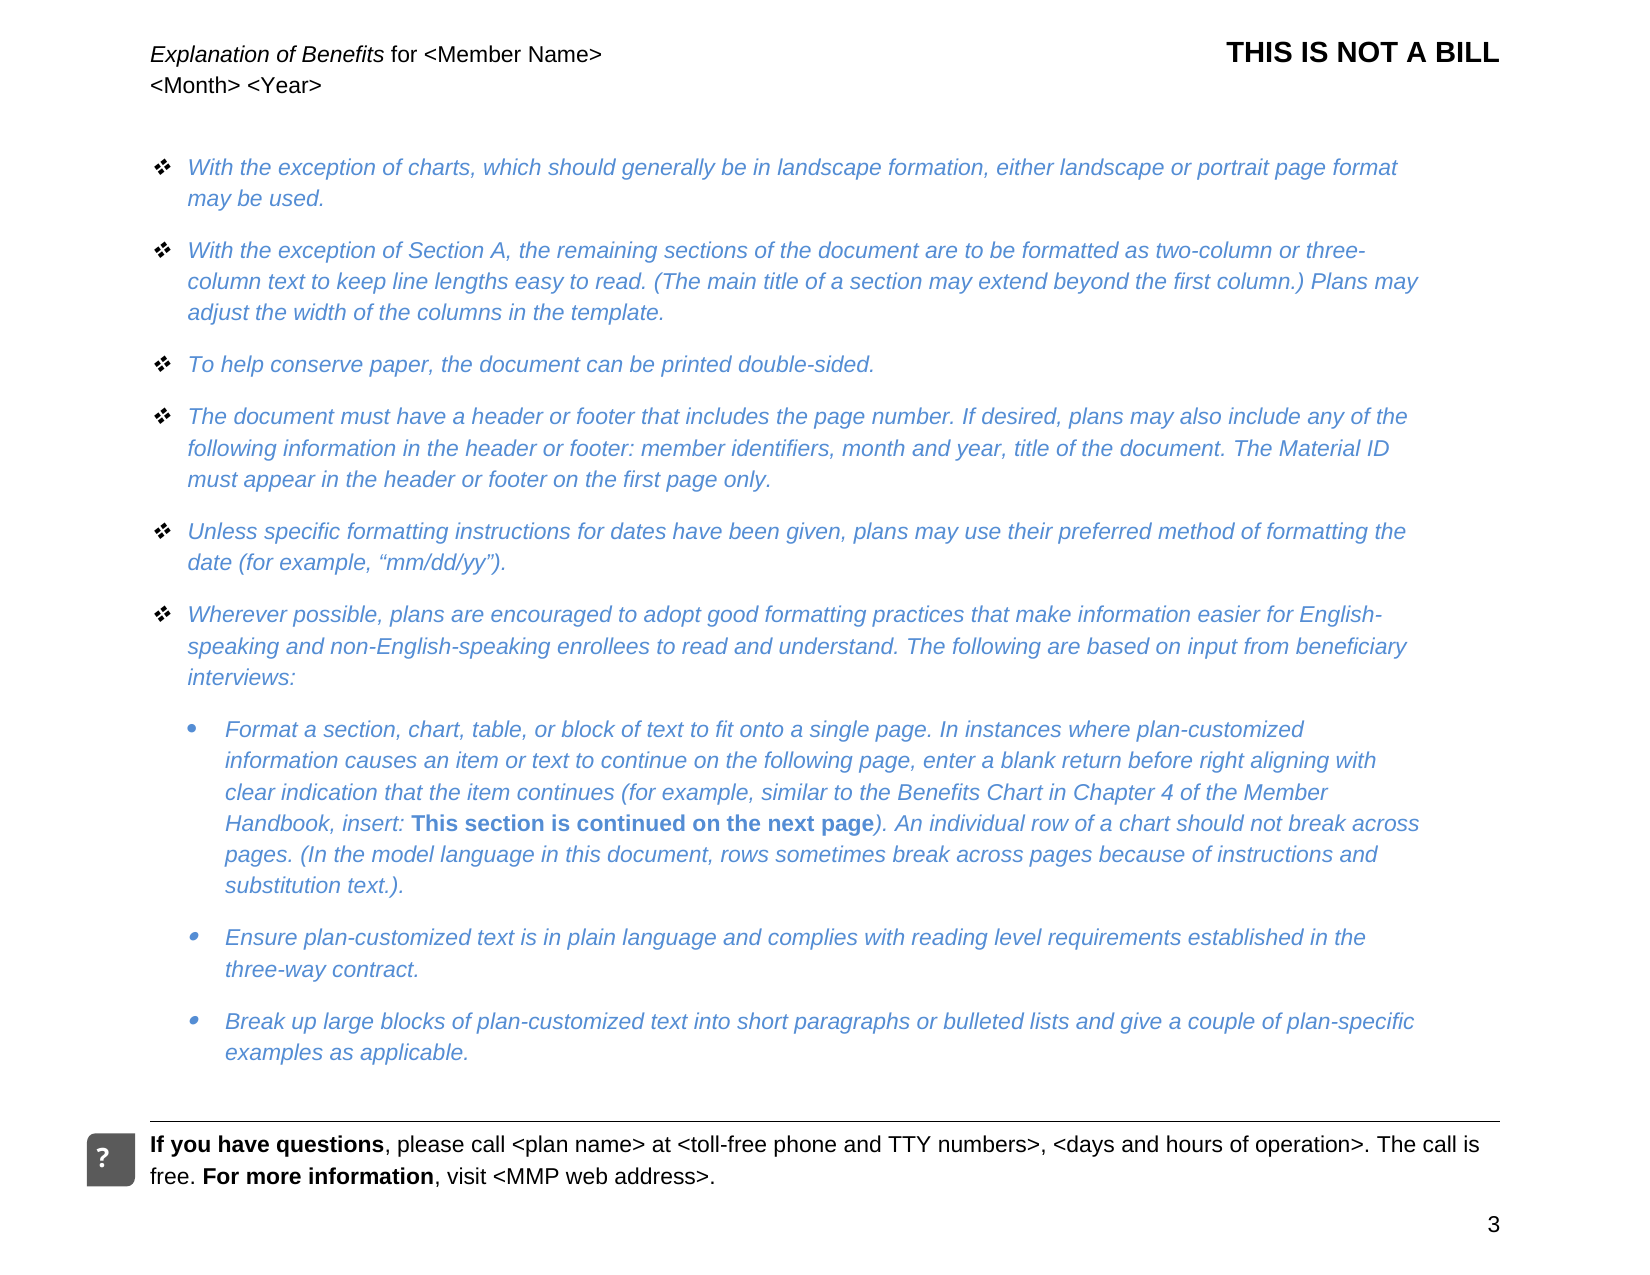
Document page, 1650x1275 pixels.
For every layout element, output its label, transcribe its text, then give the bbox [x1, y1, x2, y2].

list With the exception of charts, which should generally be in landscape formation, either landscape or portrait page format may be used. [150, 150, 1425, 212]
list Wherever possible, plans are encouraged to adopt good formatting practices that make information easier for English-speaking and non-English-speaking enrollees to read and understand. The following are based on input from beneficiary interviews: [150, 598, 1425, 692]
list The document must have a header or footer that includes the page number. If desired, plans may also include any of the following information in the header or footer: member identifiers, month and year, title of the document. The Material ID must appear in the header or footer on the first page only. [150, 400, 1425, 494]
list Break up large blocks of plan-customized text into short paragraphs or bulleted lists and give a couple of plan-specific examples as applicable. [187, 1004, 1425, 1067]
list With the exception of Section A, the remaining sections of the document are to be formatted as two-column or three-column text to keep line lengths easy to read. (The main title of a section may extend beyond the first column.) Plans may adjust the width of the columns in the template. [150, 233, 1425, 327]
list Unless specific formatting instructions for dates have been given, plans may use their preferred method of formatting the date (for example, “mm/dd/yy”). [150, 514, 1425, 577]
list Format a section, chart, table, or block of text to fit onto a single page. In instances where plan-customized information causes an item or text to continue on the following page, enter a blank return before right aligning with clear indication that the item continues (for example, similar to the Benefits Chart in Chapter 4 of the Member Handbook, insert: This section is continued on the next page). An individual row of a chart should not break across pages. (In the model language in this document, rows sometimes break across pages because of instructions and substitution text.). [187, 712, 1425, 900]
list Ensure plan-customized text is in plain language and complies with reading level requirements established in the three-way contract. [187, 921, 1425, 983]
list To help conserve paper, the document can be printed double-sided. [150, 348, 1425, 379]
